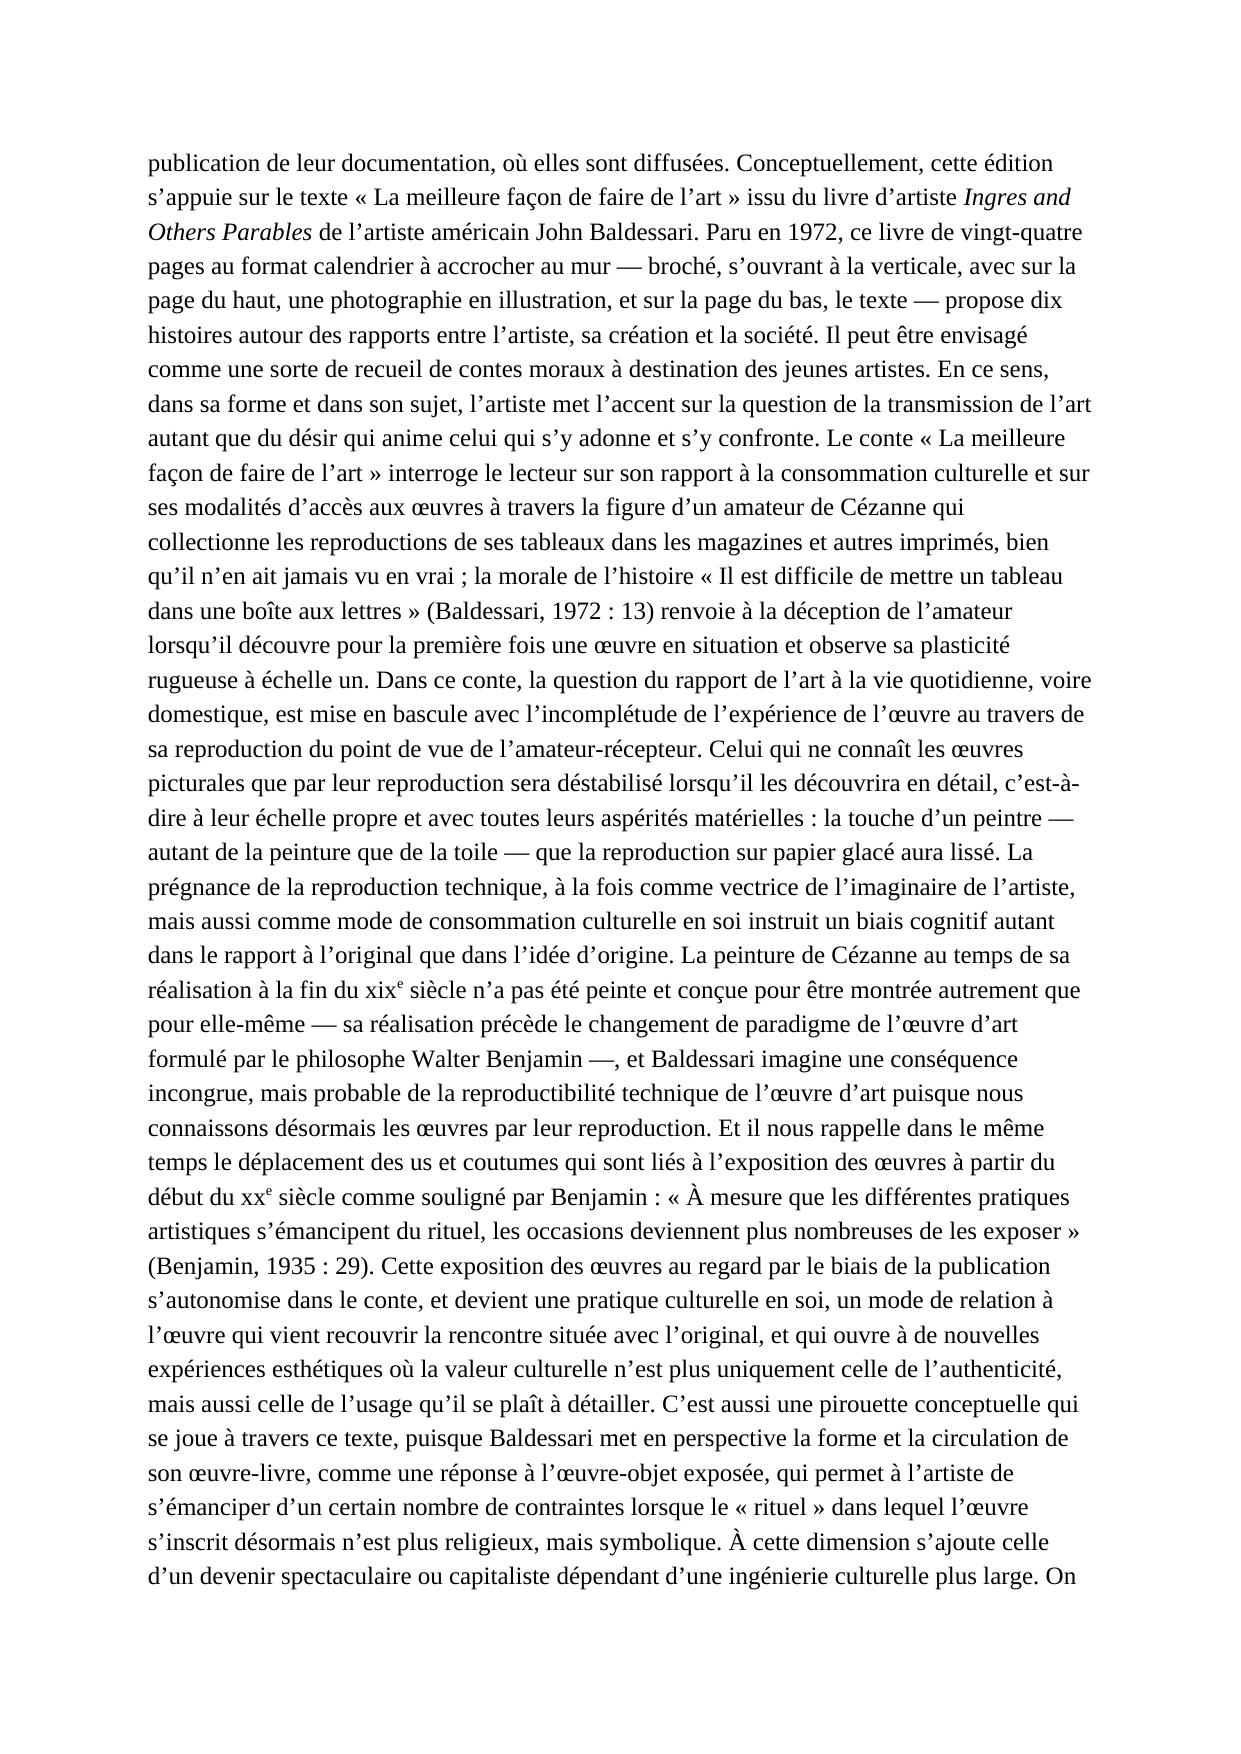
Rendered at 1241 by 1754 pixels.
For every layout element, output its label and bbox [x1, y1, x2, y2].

text [148, 148, 1093, 1590]
